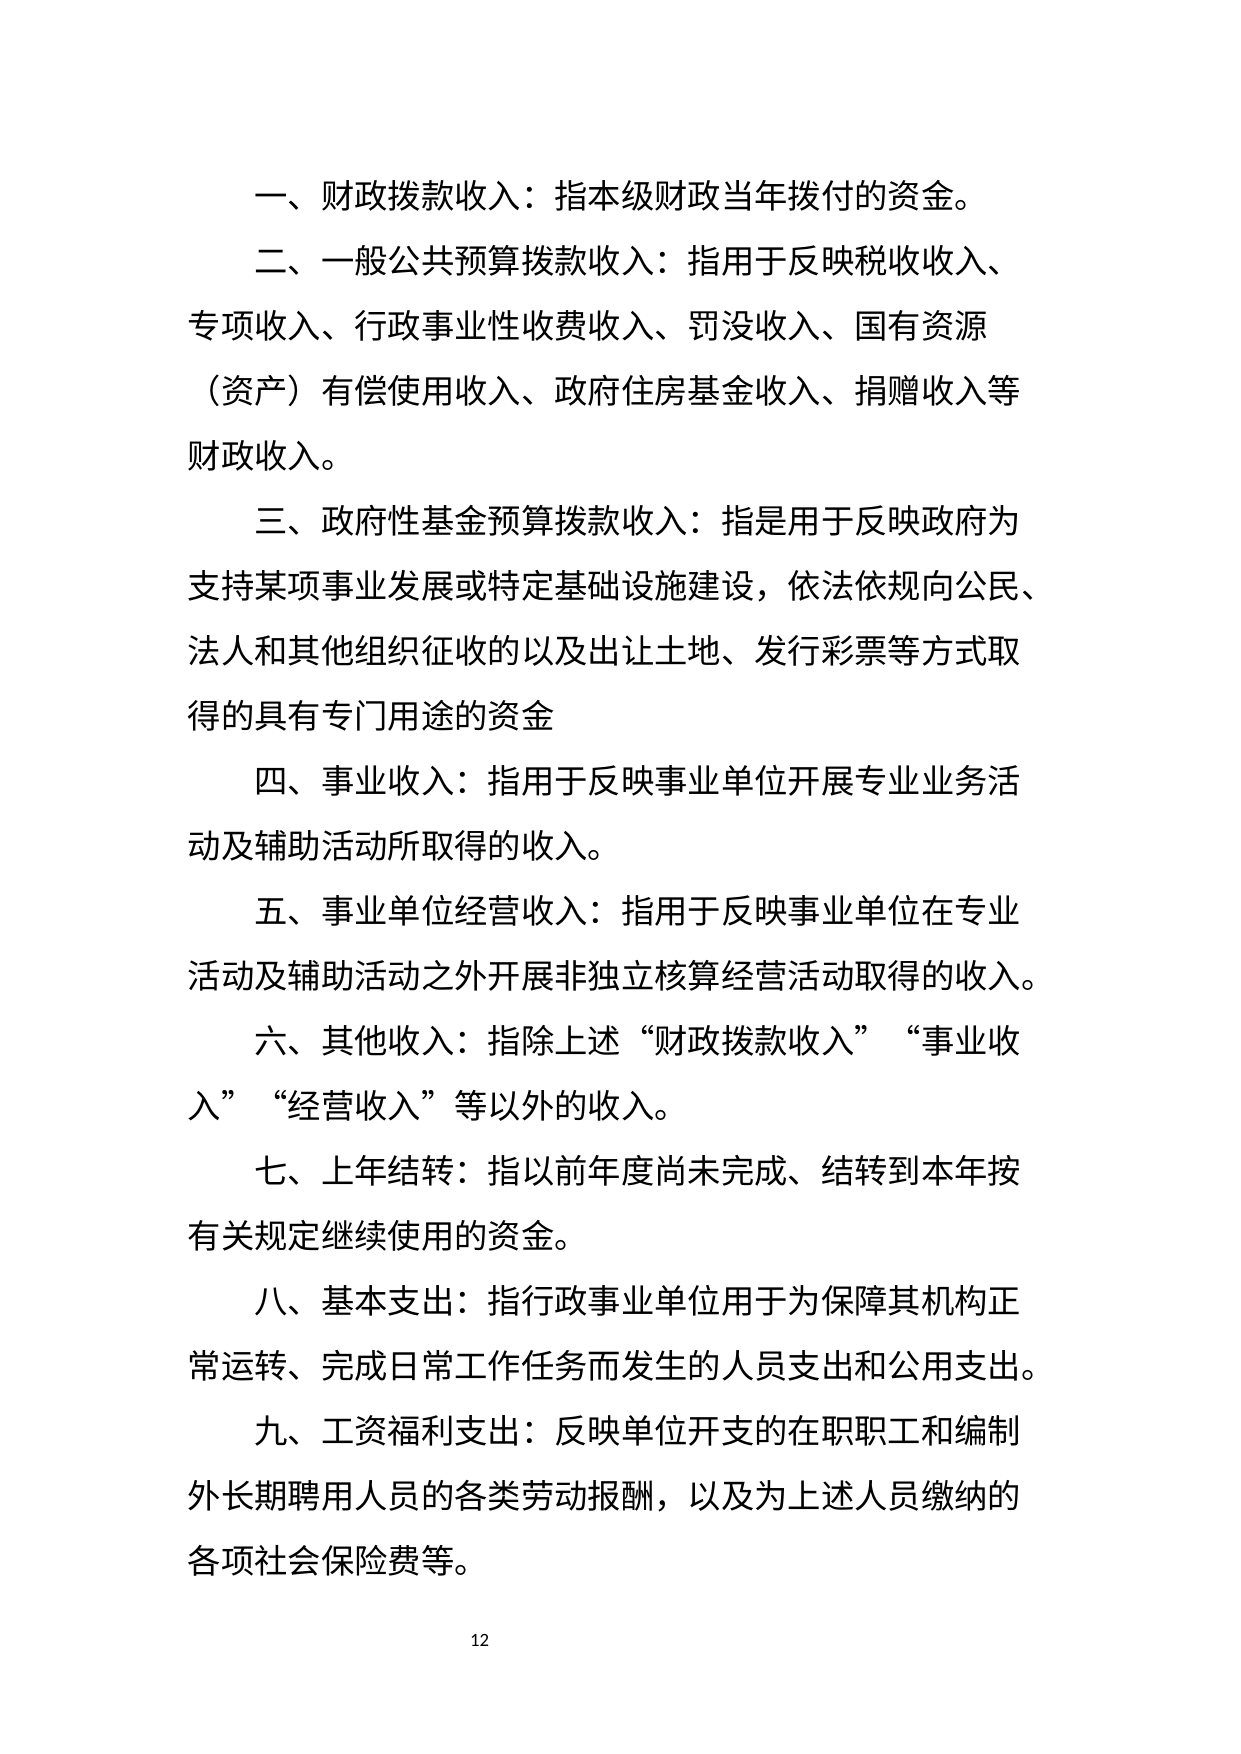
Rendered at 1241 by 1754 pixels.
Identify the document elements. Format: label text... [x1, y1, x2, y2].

text 七、上年结转：指以前年度尚未完成、结转到本年按有关规定继续使用的资金。 [187, 1137, 1053, 1267]
text 六、其他收入：指除上述“财政拨款收入”“事业收入”“经营收入”等以外的收入。 [187, 1007, 1053, 1137]
text 九、工资福利支出：反映单位开支的在职职工和编制外长期聘用人员的各类劳动报酬，以及为上述人员缴纳的各项社会保险费等。 [187, 1397, 1053, 1592]
text 二、一般公共预算拨款收入：指用于反映税收收入、专项收入、行政事业性收费收入、罚没收入、国有资源（资产）有偿使用收入、政府住房基金收入、捐赠收入等财政收入。 [187, 227, 1053, 487]
text 一、财政拨款收入：指本级财政当年拨付的资金。 [187, 162, 1053, 227]
text 八、基本支出：指行政事业单位用于为保障其机构正常运转、完成日常工作任务而发生的人员支出和公用支出。 [187, 1267, 1053, 1397]
text 四、事业收入：指用于反映事业单位开展专业业务活动及辅助活动所取得的收入。 [187, 747, 1053, 877]
text 三、政府性基金预算拨款收入：指是用于反映政府为支持某项事业发展或特定基础设施建设，依法依规向公民、法人和其他组织征收的以及出让土地、发行彩票等方式取得的具有专门用途的资金 [187, 487, 1053, 747]
text 五、事业单位经营收入：指用于反映事业单位在专业活动及辅助活动之外开展非独立核算经营活动取得的收入。 [187, 877, 1053, 1007]
